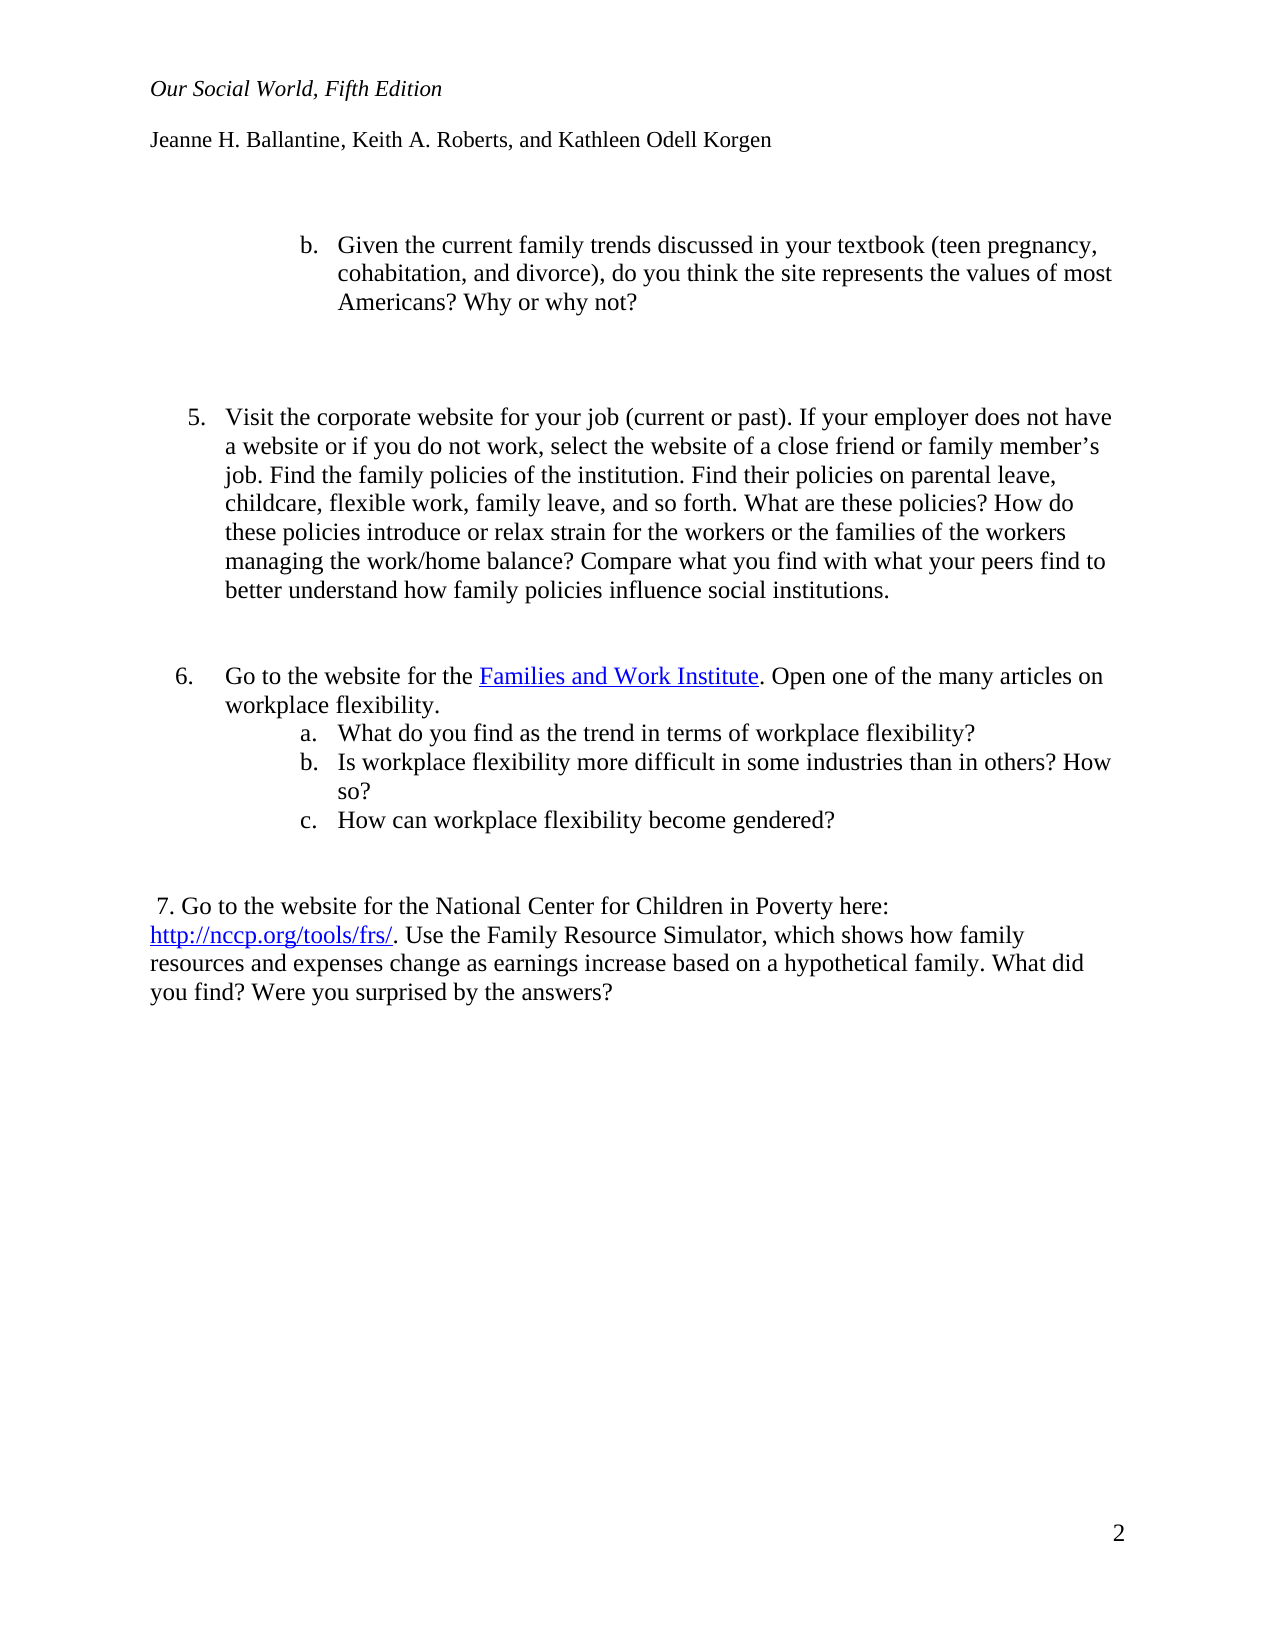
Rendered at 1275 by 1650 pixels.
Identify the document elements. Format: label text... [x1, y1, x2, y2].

list Is workplace flexibility more difficult in some industries than in others? How so? [300, 747, 1125, 805]
list What do you find as the trend in terms of workplace flexibility? [300, 718, 1125, 747]
list Given the current family trends discussed in your textbook (teen pregnancy, cohabitation, and divorce), do you think the site represents the values of most Americans? Why or why not? [300, 230, 1125, 316]
list Visit the corporate website for your job (current or past). If your employer does not have a website or if you do not work, select the website of a close friend or family member’s job. Find the family policies of the institution. Find their policies on parental leave, childcare, flexible work, family leave, and so forth. What are these policies? How do these policies introduce or relax strain for the workers or the families of the workers managing the work/home balance? Compare what you find with what your peers find to better understand how family policies influence social institutions. [187, 402, 1125, 603]
text 6. Go to the website for the Families and Work Institute. Open one of the many articles on workplace flexibility. [175, 661, 1125, 718]
text 7. Go to the website for the National Center for Children in Poverty here: http://nccp.org/tools/frs/. Use the Family Resource Simulator, which shows how family resources and expenses change as earnings increase based on a hypothetical family. What did you find? Were you surprised by the answers? [150, 891, 1125, 1006]
list How can workplace flexibility become gendered? [300, 805, 1125, 833]
